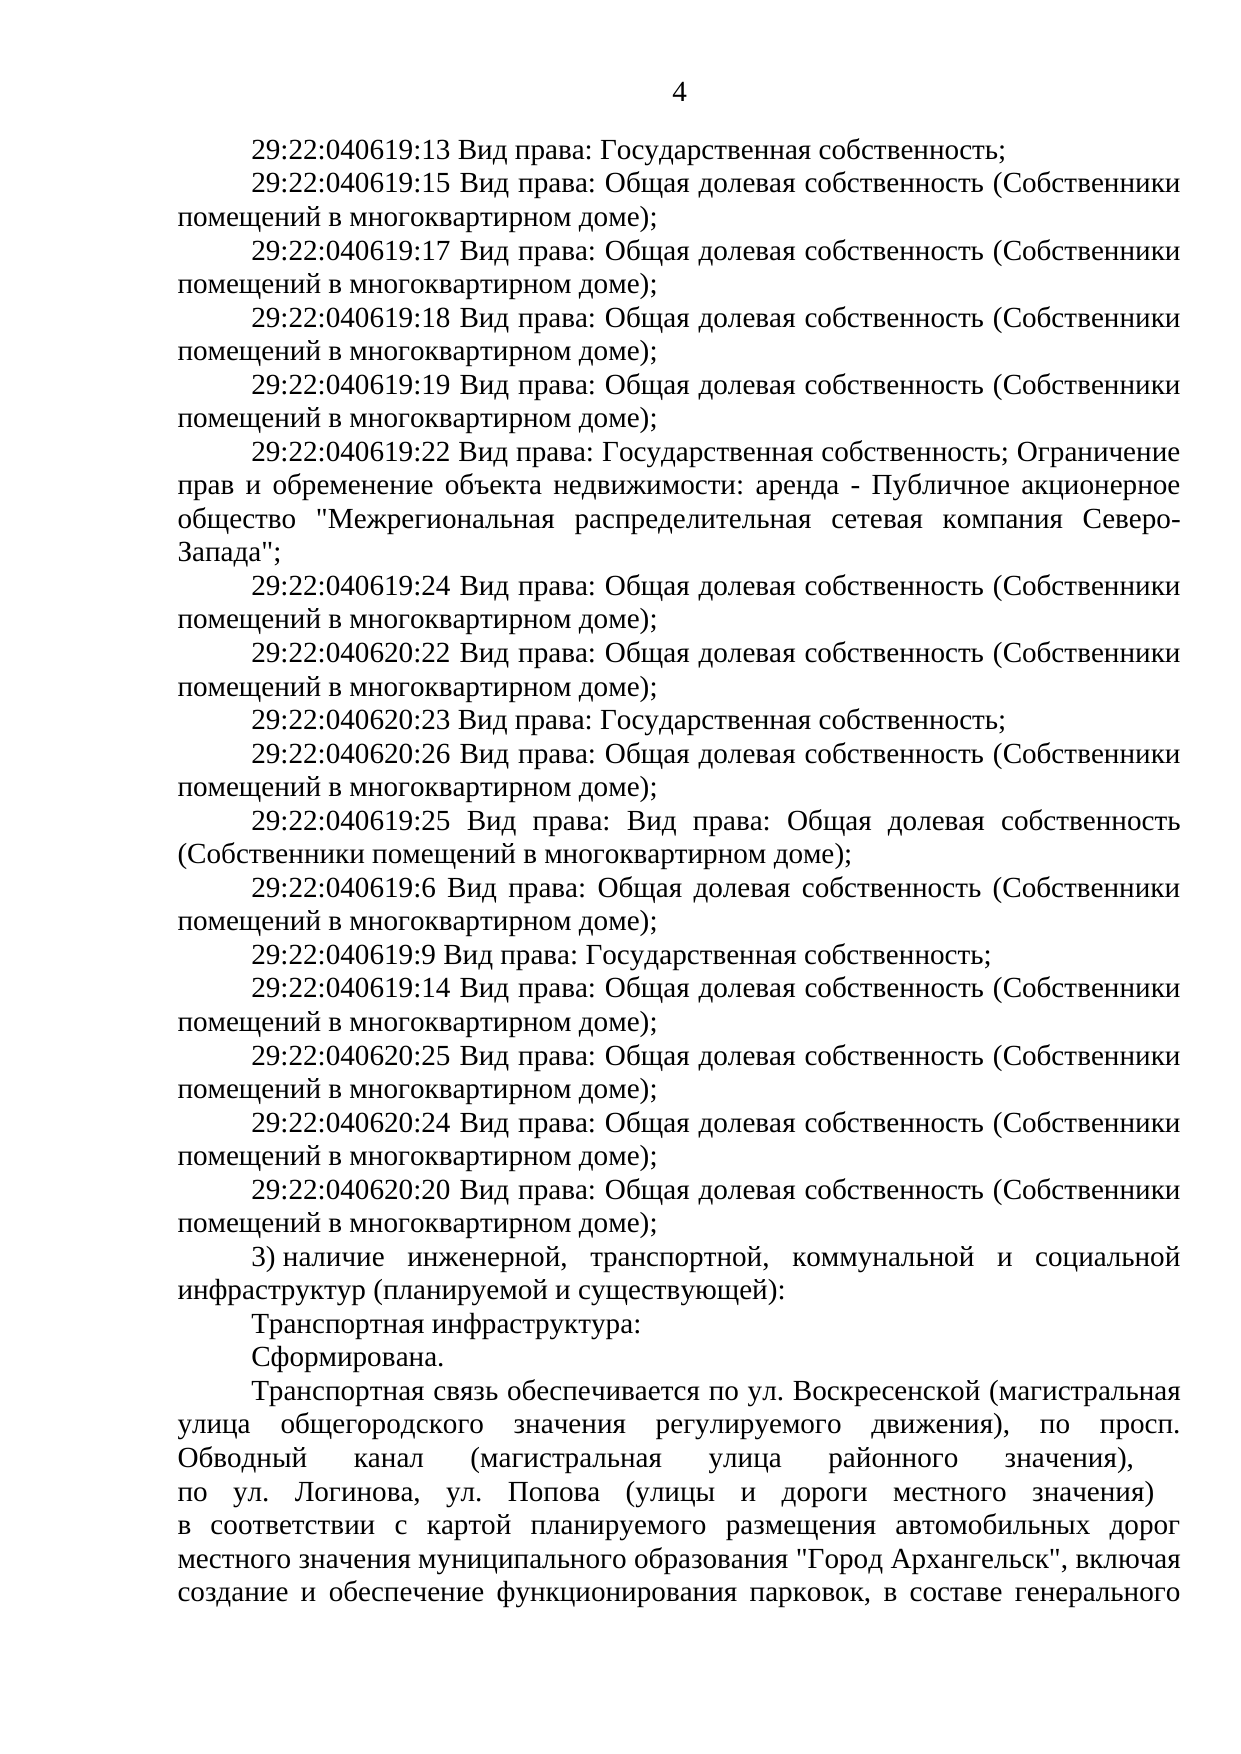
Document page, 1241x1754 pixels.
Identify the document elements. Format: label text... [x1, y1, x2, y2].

text 29:22:040619:19 Вид права: Общая долевая собственность (Собственники помещений в многоквартирном доме); [177, 367, 1181, 434]
text 29:22:040620:24 Вид права: Общая долевая собственность (Собственники помещений в многоквартирном доме); [177, 1105, 1181, 1172]
text 29:22:040620:22 Вид права: Общая долевая собственность (Собственники помещений в многоквартирном доме); [177, 635, 1181, 702]
text 29:22:040619:22 Вид права: Государственная собственность; Ограничение прав и обременение объекта недвижимости: аренда - Публичное акционерное общество "Межрегиональная распределительная сетевая компания Северо-Запада"; [177, 434, 1181, 568]
text 29:22:040620:23 Вид права: Государственная собственность; [177, 702, 1181, 736]
text 29:22:040620:20 Вид права: Общая долевая собственность (Собственники помещений в многоквартирном доме); [177, 1172, 1181, 1239]
text 29:22:040620:26 Вид права: Общая долевая собственность (Собственники помещений в многоквартирном доме); [177, 736, 1181, 803]
text 29:22:040619:13 Вид права: Государственная собственность; [177, 132, 1181, 166]
text Транспортная инфраструктура: [177, 1306, 1181, 1339]
text 29:22:040619:25 Вид права: Вид права: Общая долевая собственность (Собственники помещений в многоквартирном доме); [177, 803, 1181, 870]
text 29:22:040619:24 Вид права: Общая долевая собственность (Собственники помещений в многоквартирном доме); [177, 568, 1181, 635]
text 29:22:040619:6 Вид права: Общая долевая собственность (Собственники помещений в многоквартирном доме); [177, 870, 1181, 937]
text 3) наличие инженерной, транспортной, коммунальной и социальной инфраструктур (планируемой и существующей): [177, 1239, 1181, 1306]
text 29:22:040619:14 Вид права: Общая долевая собственность (Собственники помещений в многоквартирном доме); [177, 971, 1181, 1038]
text 29:22:040619:17 Вид права: Общая долевая собственность (Собственники помещений в многоквартирном доме); [177, 233, 1181, 300]
text 29:22:040619:15 Вид права: Общая долевая собственность (Собственники помещений в многоквартирном доме); [177, 166, 1181, 233]
text 29:22:040619:18 Вид права: Общая долевая собственность (Собственники помещений в многоквартирном доме); [177, 300, 1181, 367]
text 29:22:040619:9 Вид права: Государственная собственность; [177, 937, 1181, 971]
text 29:22:040620:25 Вид права: Общая долевая собственность (Собственники помещений в многоквартирном доме); [177, 1038, 1181, 1105]
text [177, 1373, 1181, 1608]
text Сформирована. [177, 1339, 1181, 1373]
